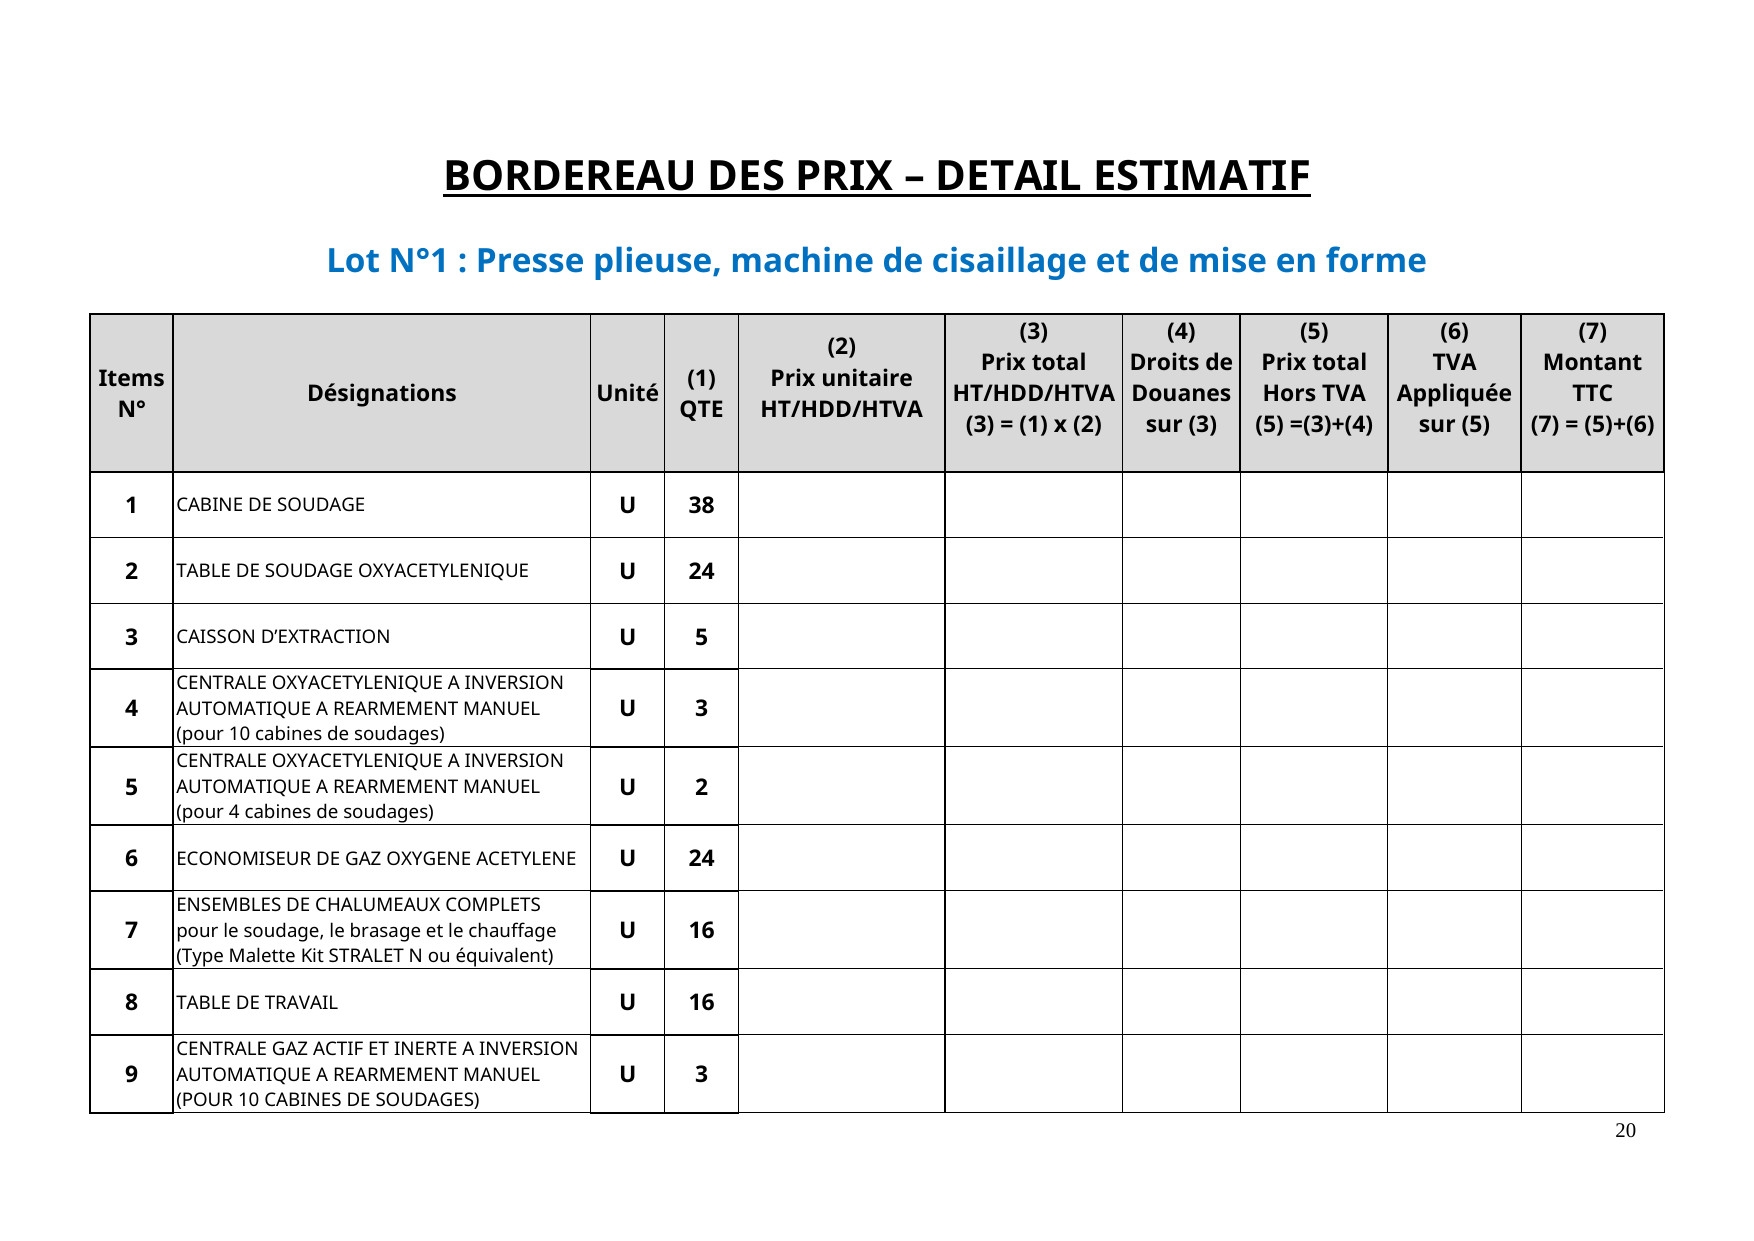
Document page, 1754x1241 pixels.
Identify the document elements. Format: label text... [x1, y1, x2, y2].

table_cell [1241, 747, 1387, 824]
table_cell 4 [91, 670, 172, 746]
table_header Désignations [174, 315, 590, 471]
table_cell [739, 473, 944, 537]
table_cell [1123, 969, 1240, 1034]
table_cell [1388, 747, 1521, 824]
table_cell [946, 747, 1122, 824]
table_cell [1388, 825, 1521, 890]
table_cell CENTRALE OXYACETYLENIQUE A INVERSION AUTOMATIQUE A REARMEMENT MANUEL (pour 10 cabines de soudages) [174, 669, 590, 746]
table_cell [1241, 825, 1387, 890]
table_cell [946, 891, 1122, 968]
table_cell [1522, 968, 1664, 1034]
table_cell 5 [91, 748, 172, 824]
table_cell CABINE DE SOUDAGE [174, 473, 590, 537]
table_cell ECONOMISEUR DE GAZ OXYGENE ACETYLENE [174, 825, 590, 890]
table_cell [739, 604, 944, 668]
table_cell [739, 669, 944, 746]
table_cell [946, 538, 1122, 602]
table_cell [1388, 473, 1521, 537]
table_cell [946, 969, 1122, 1034]
table_cell 2 [91, 538, 172, 602]
table_cell [1123, 891, 1240, 968]
table_cell [1123, 825, 1240, 890]
table_cell [1522, 668, 1664, 746]
table_cell 9 [91, 1036, 172, 1112]
table_cell [1241, 891, 1387, 968]
table_header (1) QTE [665, 315, 738, 471]
table_cell 2 [665, 748, 738, 824]
table_header (6) TVA Appliquée sur (5) [1389, 315, 1520, 471]
table_cell [1241, 669, 1387, 746]
table_cell [1522, 473, 1664, 537]
table_cell [946, 1035, 1122, 1112]
table_cell [1388, 969, 1521, 1034]
table_header Items N° [91, 315, 172, 471]
table_header (5) Prix total Hors TVA (5) =(3)+(4) [1241, 315, 1387, 471]
table_cell U [591, 538, 664, 602]
table_cell [1388, 538, 1521, 602]
table_cell [739, 891, 944, 968]
text Lot N°1 : Presse plieuse, machine de cisaillage et de mise en forme [118, 236, 1636, 282]
table_cell [1522, 824, 1664, 890]
table_cell [1123, 669, 1240, 746]
table_cell [1241, 538, 1387, 602]
table_cell U [591, 970, 664, 1034]
table_cell U [591, 1036, 664, 1112]
text BORDEREAU DES PRIX – DETAIL ESTIMATIF [118, 146, 1636, 203]
table_cell [1123, 1035, 1240, 1112]
table_cell [1522, 746, 1664, 824]
table_cell U [591, 604, 664, 668]
table_cell [1522, 537, 1664, 602]
table_cell [1241, 1035, 1387, 1112]
table_cell 3 [665, 1036, 738, 1112]
table_cell U [591, 826, 664, 890]
table_cell TABLE DE SOUDAGE OXYACETYLENIQUE [174, 538, 590, 602]
table_cell 16 [665, 892, 738, 968]
table_cell [1241, 969, 1387, 1034]
table_cell [1123, 473, 1240, 537]
table_cell CAISSON D’EXTRACTION [174, 604, 590, 668]
table_cell [946, 669, 1122, 746]
table_cell [1388, 669, 1521, 746]
table_cell [739, 538, 944, 602]
table_cell [739, 825, 944, 890]
table_cell 16 [665, 970, 738, 1034]
table_cell [1241, 604, 1387, 668]
table_cell [1388, 604, 1521, 668]
table_cell [1123, 538, 1240, 602]
table_cell 1 [91, 473, 172, 537]
table_cell U [591, 748, 664, 824]
table_cell [946, 825, 1122, 890]
table_cell 8 [91, 970, 172, 1034]
table_cell 24 [665, 538, 738, 602]
table_header (2) Prix unitaire HT/HDD/HTVA [739, 315, 944, 471]
table_cell 5 [665, 604, 738, 668]
table_cell [946, 473, 1122, 537]
table_cell U [591, 892, 664, 968]
table_header (3) Prix total HT/HDD/HTVA (3) = (1) x (2) [946, 315, 1122, 471]
table_cell [739, 747, 944, 824]
table_cell ENSEMBLES DE CHALUMEAUX COMPLETS pour le soudage, le brasage et le chauffage (Type Malette Kit STRALET N ou équivalent) [174, 891, 590, 968]
table_cell [1241, 473, 1387, 537]
table_cell 24 [665, 826, 738, 890]
table_cell [739, 1035, 944, 1112]
table_header Unité [591, 315, 664, 471]
table_header (4) Droits de Douanes sur (3) [1123, 315, 1239, 471]
table_cell 3 [665, 670, 738, 746]
table_cell CENTRALE GAZ ACTIF ET INERTE A INVERSION AUTOMATIQUE A REARMEMENT MANUEL (POUR 10 CABINES DE SOUDAGES) [174, 1035, 590, 1112]
table_cell [1522, 1034, 1664, 1112]
table_header (7) Montant TTC (7) = (5)+(6) [1522, 315, 1663, 471]
table_cell [1522, 603, 1664, 668]
table_cell 38 [665, 473, 738, 537]
table_cell [1522, 890, 1664, 968]
table_cell [1388, 1035, 1521, 1112]
table_cell U [591, 670, 664, 746]
table_cell [1123, 604, 1240, 668]
table_cell [1123, 747, 1240, 824]
table_cell [739, 969, 944, 1034]
table_cell [1388, 891, 1521, 968]
table_cell CENTRALE OXYACETYLENIQUE A INVERSION AUTOMATIQUE A REARMEMENT MANUEL (pour 4 cabines de soudages) [174, 747, 590, 824]
table_cell 3 [91, 604, 172, 668]
table_cell [946, 604, 1122, 668]
table_cell TABLE DE TRAVAIL [174, 969, 590, 1034]
table_cell 6 [91, 826, 172, 890]
table_cell 7 [91, 892, 172, 968]
table_cell U [591, 473, 664, 537]
